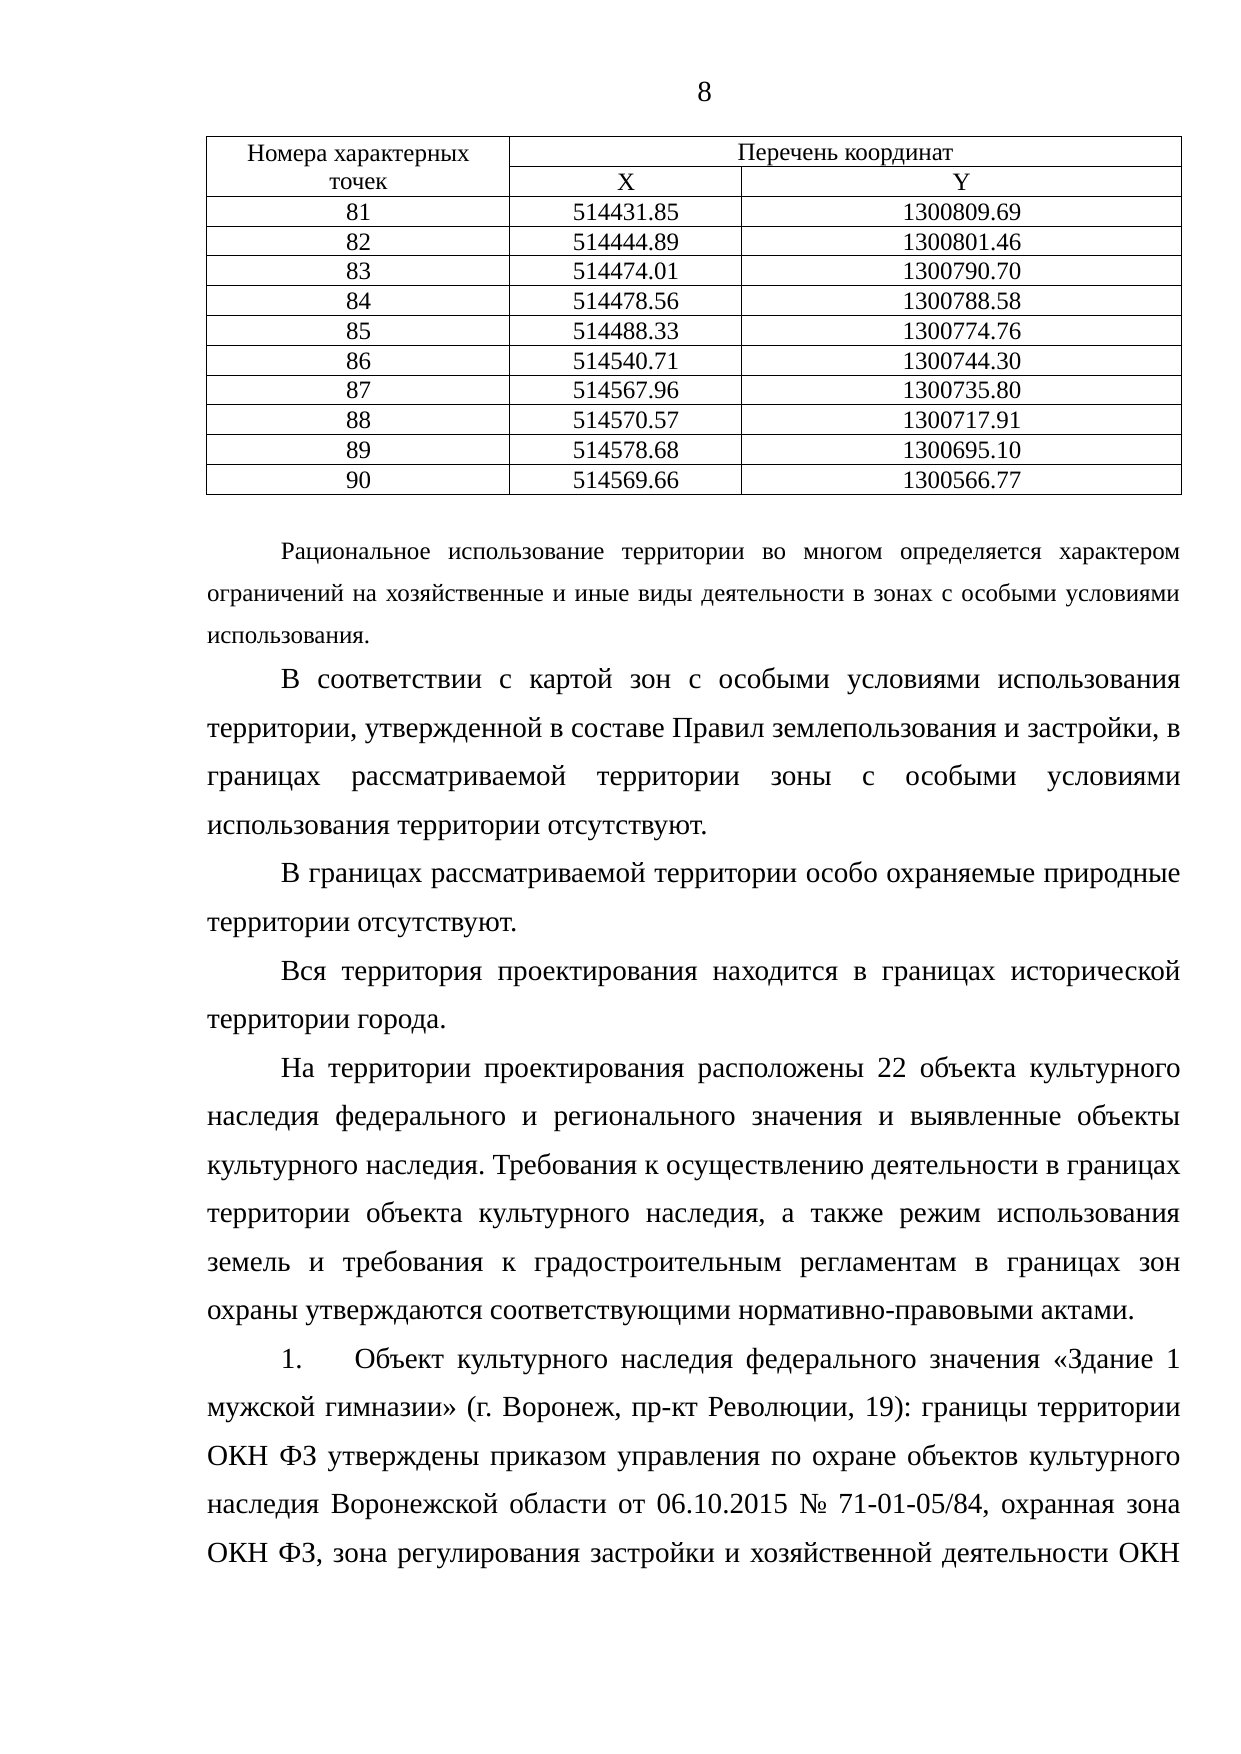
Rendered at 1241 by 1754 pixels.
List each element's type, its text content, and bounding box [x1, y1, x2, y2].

table_cell 86 [207, 346, 509, 374]
table_cell 85 [207, 316, 509, 345]
table_cell 514474.01 [510, 256, 741, 285]
table_cell 88 [207, 405, 509, 434]
table_cell 87 [207, 376, 509, 404]
table_cell 1300744.30 [742, 346, 1181, 374]
table_cell 1300774.76 [742, 316, 1181, 345]
table_cell 514570.57 [510, 405, 741, 434]
table_cell 1300717.91 [742, 405, 1181, 434]
text В границах рассматриваемой территории особо охраняемые природные территории отсутствуют. [207, 856, 1181, 938]
table_cell 1300790.70 [742, 256, 1181, 285]
table_cell 514569.66 [510, 465, 741, 494]
table_cell 83 [207, 256, 509, 285]
table_cell 514578.68 [510, 435, 741, 464]
table_cell Y [742, 167, 1181, 196]
table_header Номера характерных точек [207, 137, 509, 196]
table_cell 1300695.10 [742, 435, 1181, 464]
table_cell 514478.56 [510, 286, 741, 315]
table_cell 82 [207, 227, 509, 255]
table_cell 514444.89 [510, 227, 741, 255]
table_cell 1300809.69 [742, 197, 1181, 226]
text Рациональное использование территории во многом определяется характером ограничений на хозяйственные и иные виды деятельности в зонах с особыми условиями использования. [207, 536, 1181, 648]
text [207, 1341, 1181, 1569]
table_cell 1300566.77 [742, 465, 1181, 494]
table_cell 1300735.80 [742, 376, 1181, 404]
table_cell 514431.85 [510, 197, 741, 226]
text Вся территория проектирования находится в границах исторической территории города. [207, 953, 1181, 1035]
table_header Перечень координат [510, 137, 1181, 166]
table_cell 84 [207, 286, 509, 315]
table_cell 514567.96 [510, 376, 741, 404]
text На территории проектирования расположены 22 объекта культурного наследия федерального и регионального значения и выявленные объекты культурного наследия. Требования к осуществлению деятельности в границах территории объекта культурного наследия, а также режим использования земель и требования к градостроительным регламентам в границах зон охраны утверждаются соответствующими нормативно-правовыми актами. [207, 1050, 1181, 1326]
table_cell 90 [207, 465, 509, 494]
table_cell X [510, 167, 741, 196]
table_cell 89 [207, 435, 509, 464]
table_cell 1300801.46 [742, 227, 1181, 255]
table_cell 81 [207, 197, 509, 226]
text В соответствии с картой зон с особыми условиями использования территории, утвержденной в составе Правил землепользования и застройки, в границах рассматриваемой территории зоны с особыми условиями использования территории отсутствуют. [207, 661, 1181, 841]
table_cell 514488.33 [510, 316, 741, 345]
table_cell 1300788.58 [742, 286, 1181, 315]
table_cell 514540.71 [510, 346, 741, 374]
